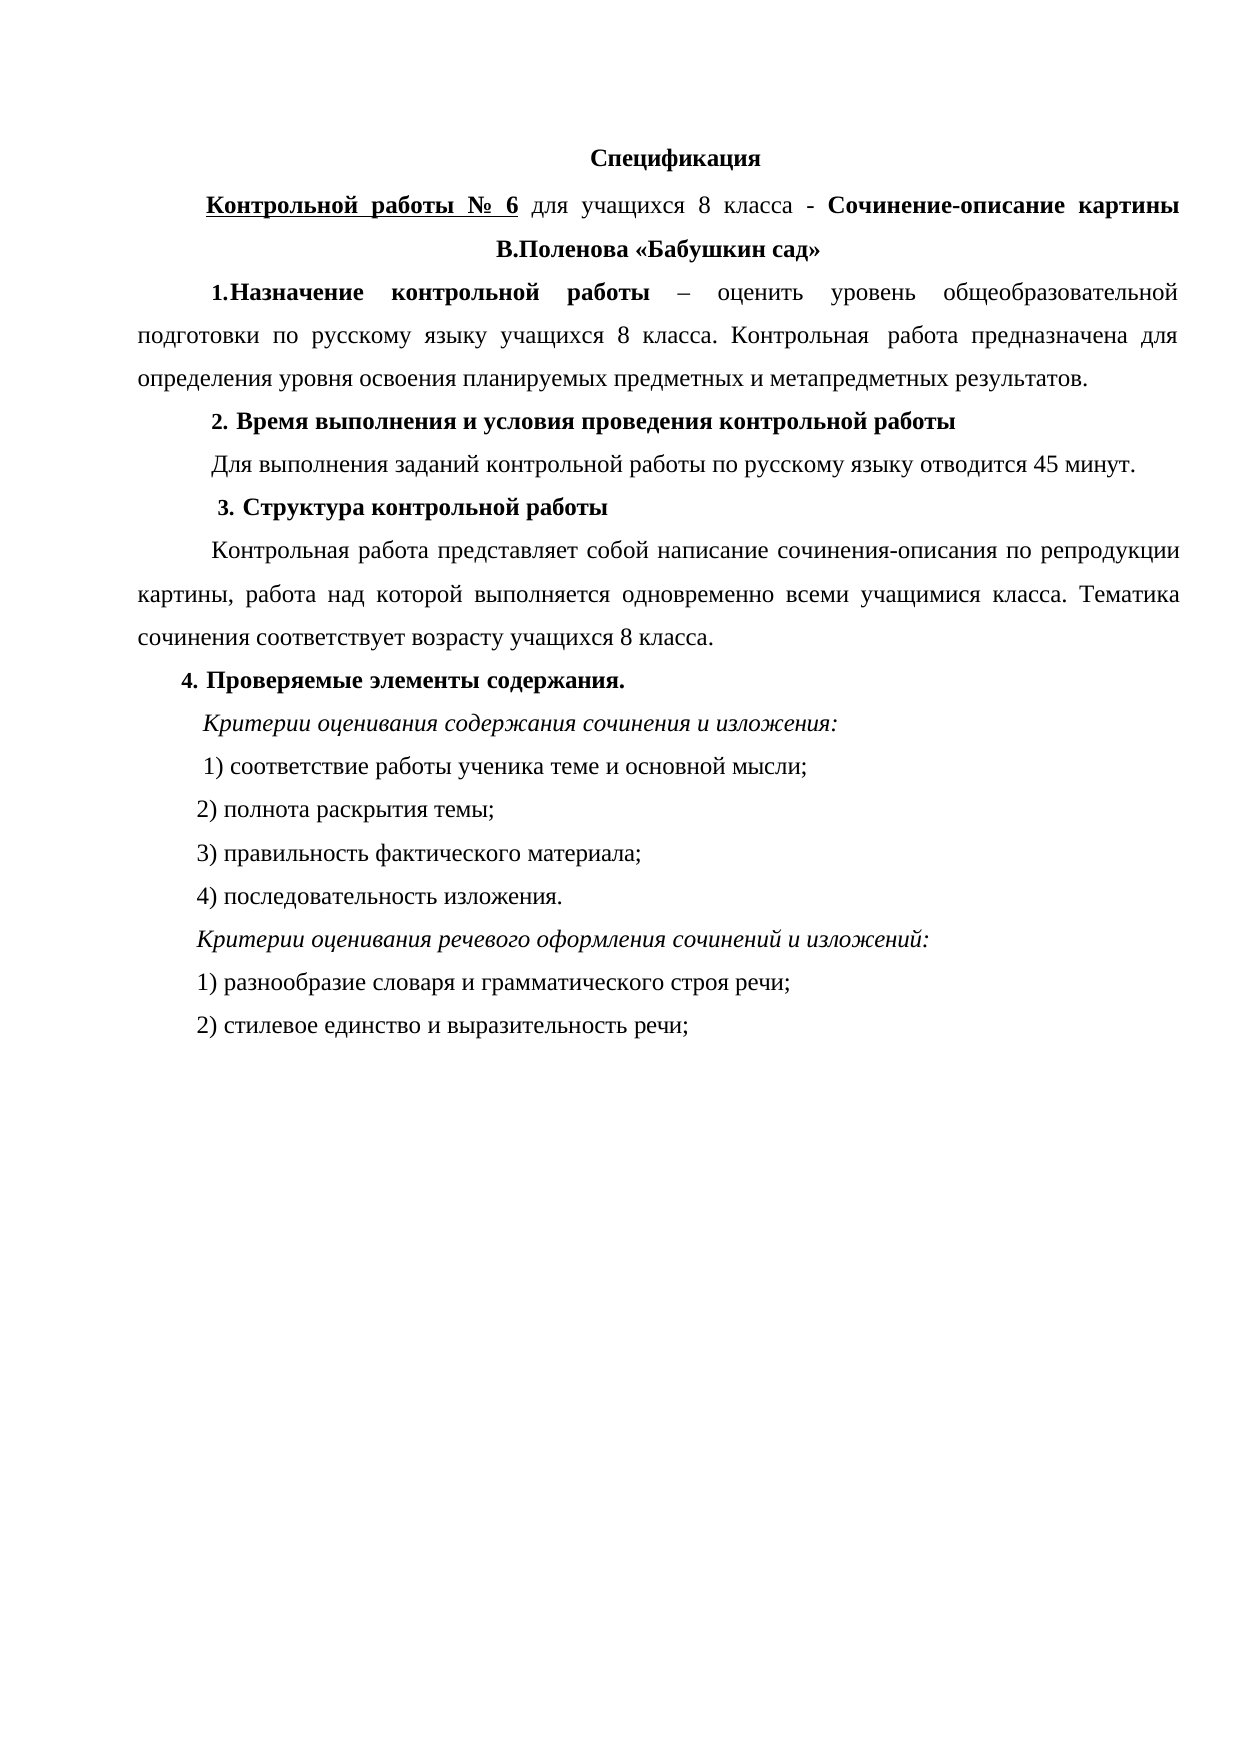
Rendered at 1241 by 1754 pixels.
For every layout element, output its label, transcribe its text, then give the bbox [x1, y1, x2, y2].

text Контрольная работа представляет собой написание сочинения-описания по репродукции картины, работа над которой выполняется одновременно всеми учащимися класса. Тематика сочинения соответствует возрасту учащихся 8 класса. [137, 536, 1181, 651]
text Спецификация [590, 143, 1240, 172]
list соответствие работы ученика теме и основной мысли; [203, 751, 1240, 780]
list Структура контрольной работы [217, 492, 1240, 521]
list правильность фактического материала; [196, 838, 1240, 866]
list Проверяемые элементы содержания. [181, 665, 1240, 694]
list Время выполнения и условия проведения контрольной работы [211, 406, 1240, 435]
text Критерии оценивания речевого оформления сочинений и изложений: [196, 924, 1240, 953]
text Критерии оценивания содержания сочинения и изложения: [203, 708, 1240, 737]
text Для выполнения заданий контрольной работы по русскому языку отводится 45 минут. [211, 449, 1240, 478]
list разнообразие словаря и грамматического строя речи; [196, 967, 1240, 996]
list стилевое единство и выразительность речи; [196, 1010, 1240, 1039]
list полнота раскрытия темы; [196, 794, 1240, 823]
list последовательность изложения. [196, 881, 1240, 909]
list Назначение контрольной работы – оценить уровень общеобразовательной подготовки по русскому языку учащихся 8 класса. Контрольная работа предназначена для определения уровня освоения планируемых предметных и метапредметных результатов. [137, 277, 1178, 392]
text Контрольной работы № 6 для учащихся 8 класса - Сочинение-описание картины В.Поленова «Бабушкин сад» [206, 191, 1180, 262]
